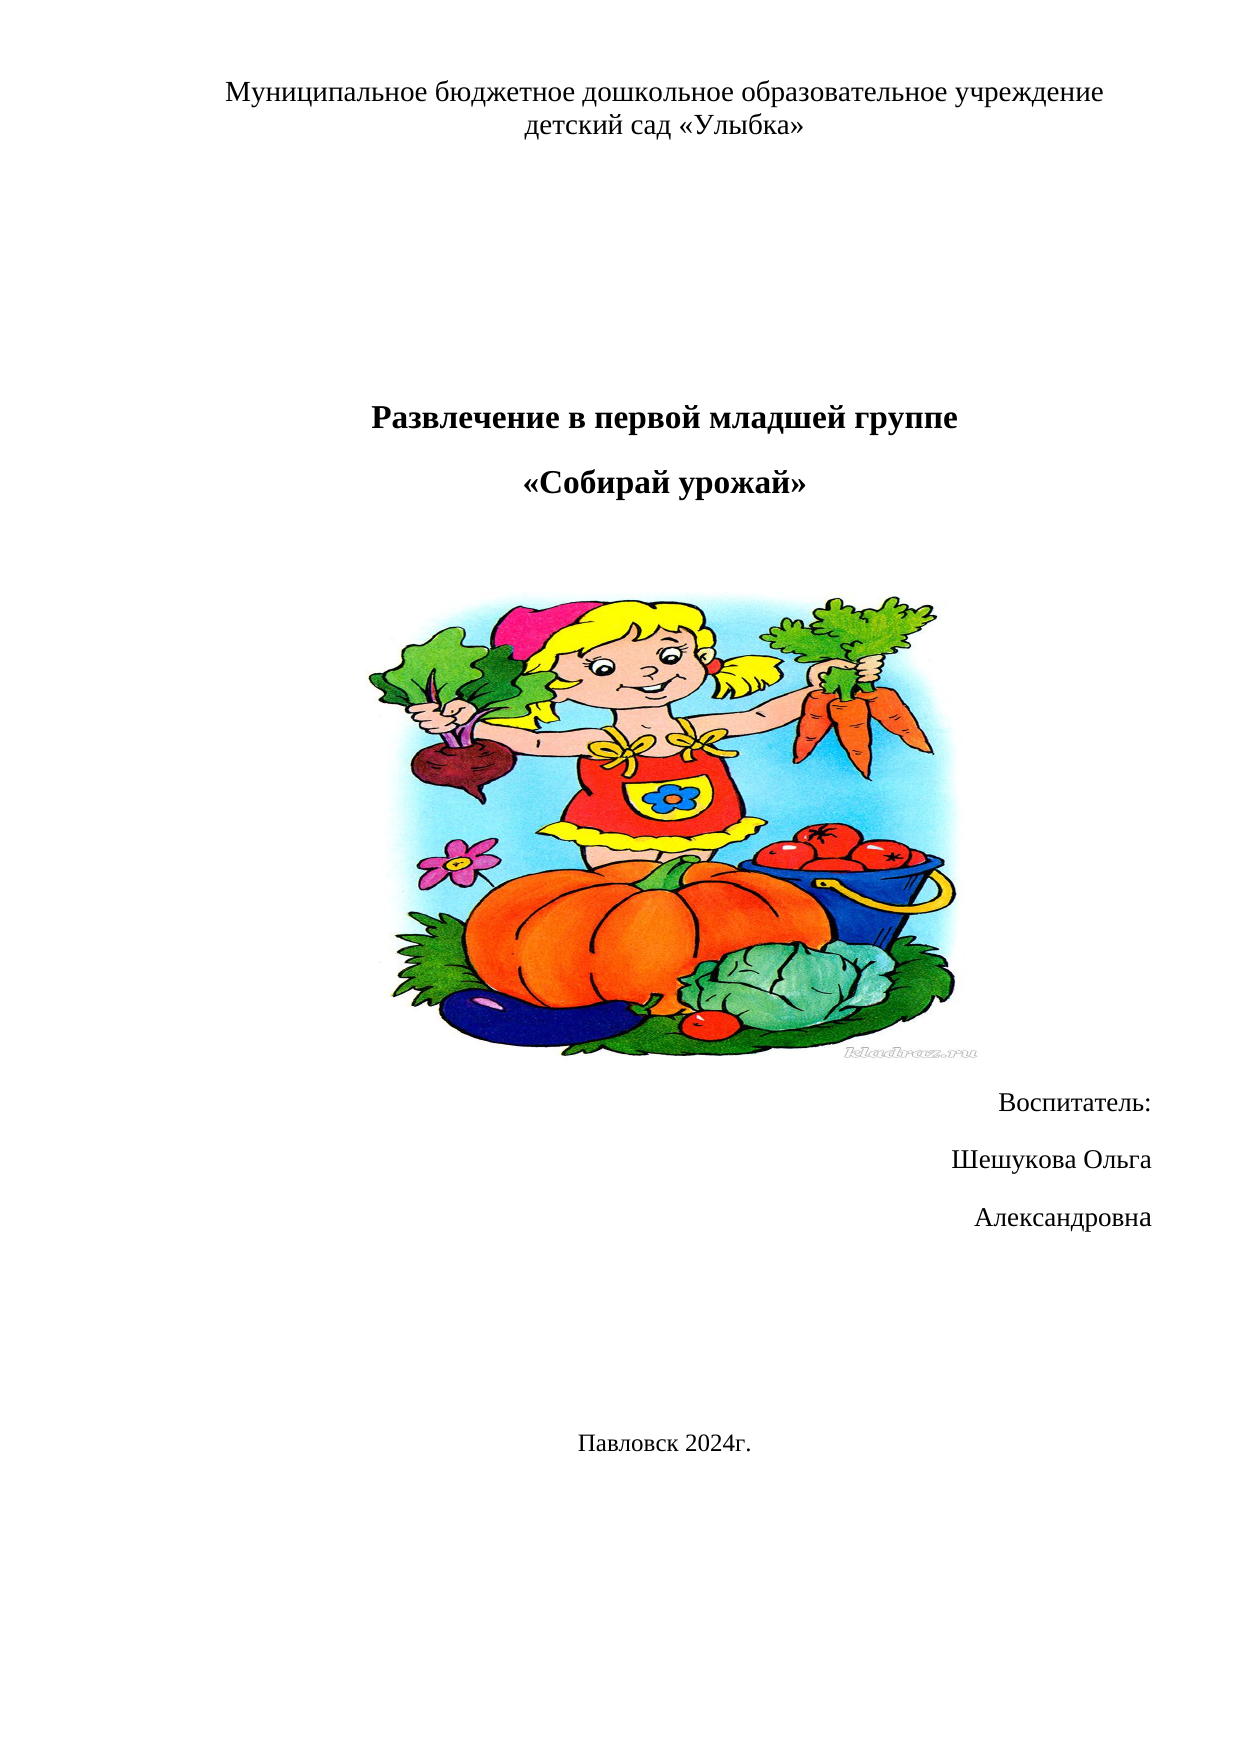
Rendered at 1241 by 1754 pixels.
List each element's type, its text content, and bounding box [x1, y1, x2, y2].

text Александровна [177, 1199, 1152, 1233]
picture [349, 592, 980, 1062]
text Шешукова Ольга [177, 1143, 1152, 1174]
text Развлечение в первой младшей группе [177, 398, 1152, 436]
text Павловск 2024г. [177, 1428, 1152, 1456]
text Муниципальное бюджетное дошкольное образовательное учреждение [177, 74, 1152, 107]
text Воспитатель: [177, 1086, 1152, 1117]
text детский сад «Улыбка» [177, 107, 1152, 141]
text «Собирай урожай» [177, 463, 1152, 501]
